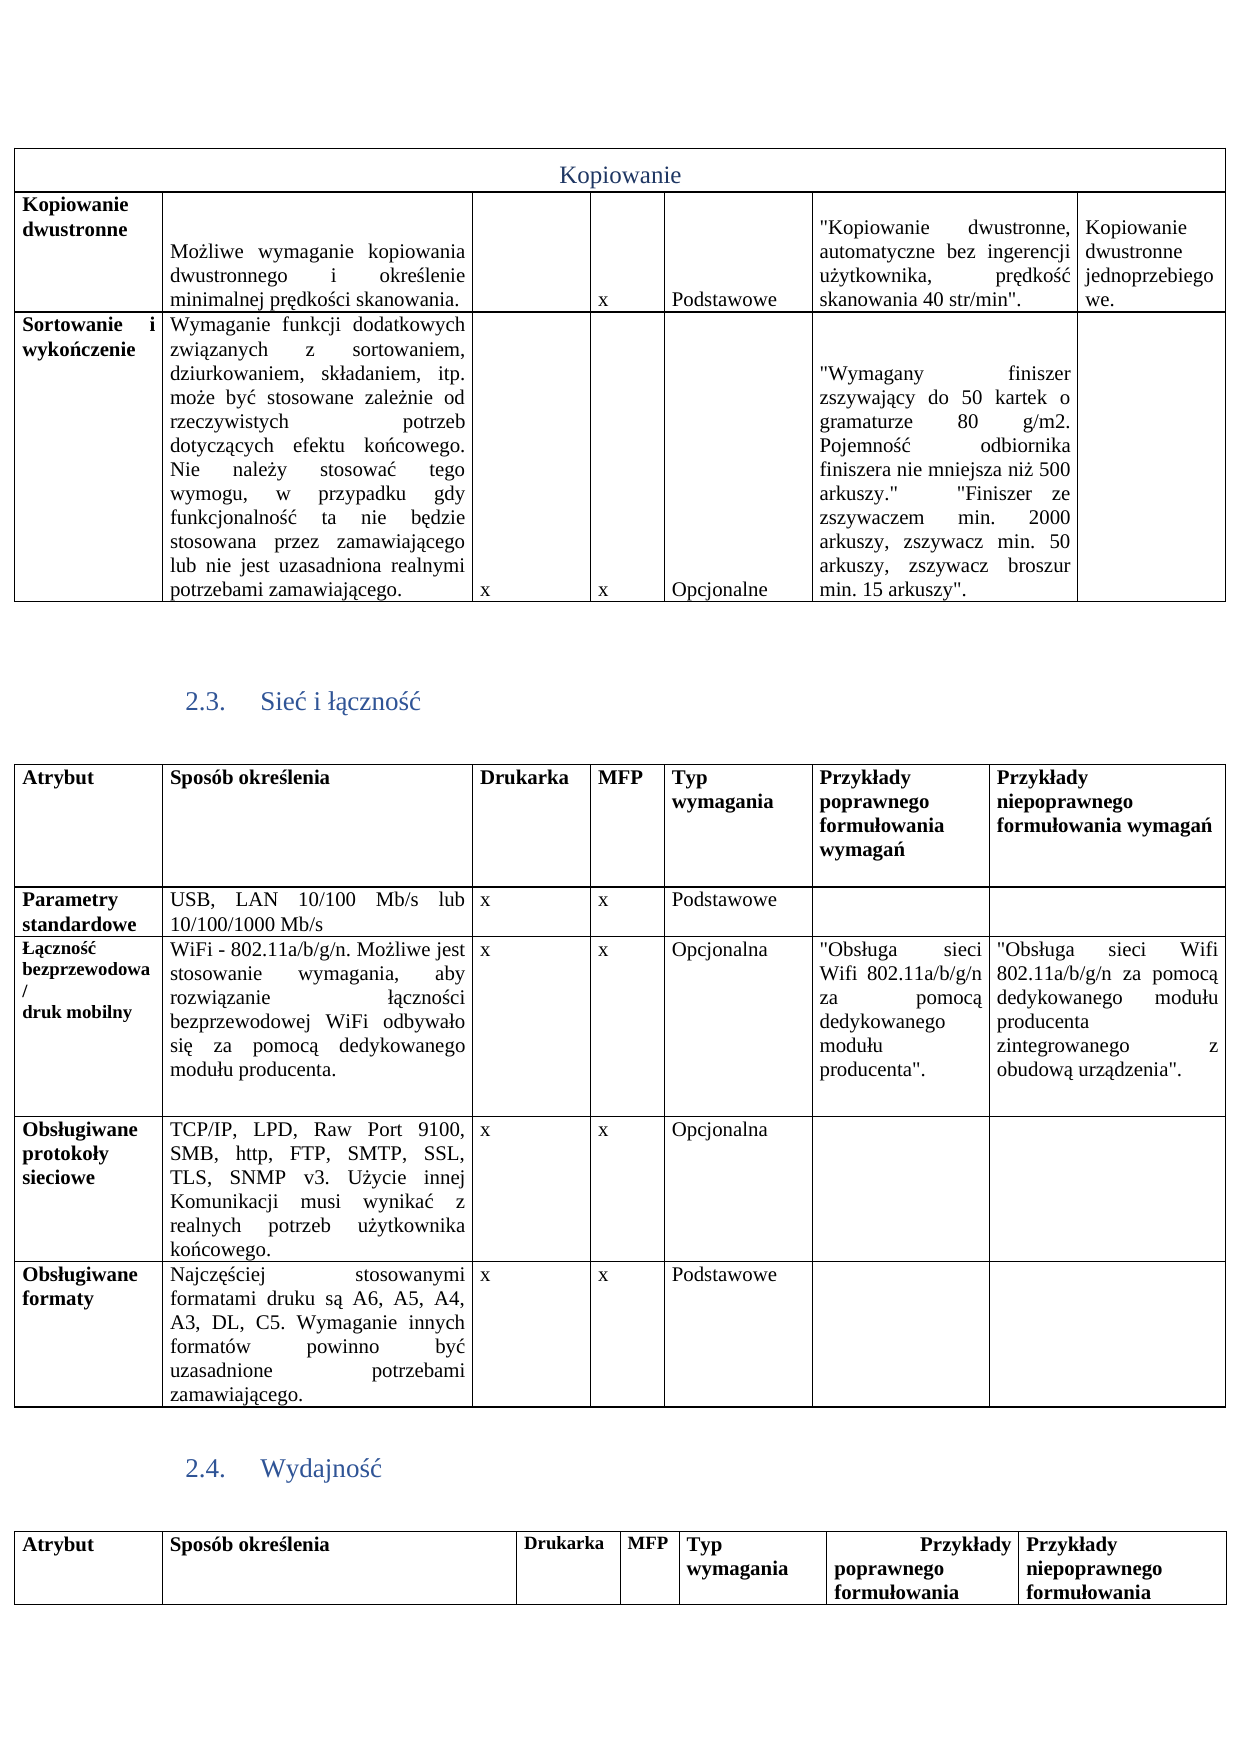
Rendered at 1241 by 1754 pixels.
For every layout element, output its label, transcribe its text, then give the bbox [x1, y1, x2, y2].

table_cell Obsługiwane protokoły sieciowe [15, 1117, 162, 1261]
table_header MFP [591, 765, 664, 886]
table_cell WiFi - 802.11a/b/g/n. Możliwe jest stosowanie wymagania, aby rozwiązanie łączności bezprzewodowej WiFi odbywało się za pomocą dedykowanego modułu producenta. [163, 937, 472, 1116]
table_cell [990, 1262, 1225, 1406]
table_cell x [473, 1262, 590, 1406]
table_header MFP [621, 1532, 679, 1604]
table_cell x [473, 888, 590, 936]
table_header Przykłady niepoprawnego formułowania wymagań [990, 765, 1225, 886]
table_header Drukarka [473, 765, 590, 886]
table_cell Podstawowe [665, 1262, 812, 1406]
table_cell "Obsługa sieci Wifi 802.11a/b/g/n za pomocą dedykowanego modułu producenta zintegrowanego z obudową urządzenia". [990, 937, 1225, 1116]
table_header Typ wymagania [665, 765, 812, 886]
table_cell x [473, 313, 590, 601]
table_header Sposób określenia [163, 1532, 516, 1604]
table_cell Sortowanie i wykończenie [15, 313, 162, 601]
table_cell Obsługiwane formaty [15, 1262, 162, 1406]
table_cell Podstawowe [665, 193, 812, 311]
table_cell "Obsługa sieci Wifi 802.11a/b/g/n za pomocą dedykowanego modułu producenta". [813, 937, 989, 1116]
table_header Typ wymagania [680, 1532, 826, 1604]
table_cell Opcjonalna [665, 937, 812, 1116]
subtitle Sieć i łączność [185, 685, 1093, 716]
table_cell x [473, 1117, 590, 1261]
table_cell [813, 1262, 989, 1406]
table_cell Podstawowe [665, 888, 812, 936]
table_cell "Kopiowanie dwustronne, automatyczne bez ingerencji użytkownika, prędkość skanowania 40 str/min". [813, 193, 1077, 311]
table_cell TCP/IP, LPD, Raw Port 9100, SMB, http, FTP, SMTP, SSL, TLS, SNMP v3. Użycie innej Komunikacji musi wynikać z realnych potrzeb użytkownika końcowego. [163, 1117, 472, 1261]
table_cell x [591, 1262, 664, 1406]
table_cell [990, 1117, 1225, 1261]
table_cell x [591, 193, 664, 311]
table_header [1019, 1532, 1226, 1604]
table_cell Wymaganie funkcji dodatkowych związanych z sortowaniem, dziurkowaniem, składaniem, itp. może być stosowane zależnie od rzeczywistych potrzeb dotyczących efektu końcowego. Nie należy stosować tego wymogu, w przypadku gdy funkcjonalność ta nie będzie stosowana przez zamawiającego lub nie jest uzasadniona realnymi potrzebami zamawiającego. [163, 313, 472, 601]
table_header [827, 1532, 1018, 1604]
table_header Przykłady poprawnego formułowania wymagań [813, 765, 989, 886]
table_cell x [473, 937, 590, 1116]
subtitle Wydajność [185, 1452, 1093, 1484]
table_header Drukarka [517, 1532, 620, 1604]
table_cell Opcjonalne [665, 313, 812, 601]
table_cell "Wymagany finiszer zszywający do 50 kartek o gramaturze 80 g/m2. Pojemność odbiornika finiszera nie mniejsza niż 500 arkuszy." "Finiszer ze zszywaczem min. 2000 arkuszy, zszywacz min. 50 arkuszy, zszywacz broszur min. 15 arkuszy". [813, 313, 1077, 601]
table_cell [813, 888, 989, 936]
table_cell [473, 193, 590, 311]
table_header Sposób określenia [163, 765, 472, 886]
table_cell Najczęściej stosowanymi formatami druku są A6, A5, A4, A3, DL, C5. Wymaganie innych formatów powinno być uzasadnione potrzebami zamawiającego. [163, 1262, 472, 1406]
table_cell Kopiowanie dwustronne jednoprzebiegowe. [1078, 193, 1225, 311]
table_cell x [591, 1117, 664, 1261]
table_cell [990, 888, 1225, 936]
table_cell Opcjonalna [665, 1117, 812, 1261]
table_cell x [591, 888, 664, 936]
table_cell x [591, 313, 664, 601]
table_header Atrybut [15, 1532, 162, 1604]
table_cell [1078, 313, 1225, 601]
table_cell Parametry standardowe [15, 888, 162, 936]
table_cell x [591, 937, 664, 1116]
table_cell USB, LAN 10/100 Mb/s lub 10/100/1000 Mb/s [163, 888, 472, 936]
table_cell Możliwe wymaganie kopiowania dwustronnego i określenie minimalnej prędkości skanowania. [163, 193, 472, 311]
table_cell Kopiowanie dwustronne [15, 193, 162, 311]
table_cell Kopiowanie [15, 149, 1225, 191]
table_header Atrybut [15, 765, 162, 886]
table_cell Łączność bezprzewodowa / druk mobilny [15, 937, 162, 1116]
table_cell [813, 1117, 989, 1261]
